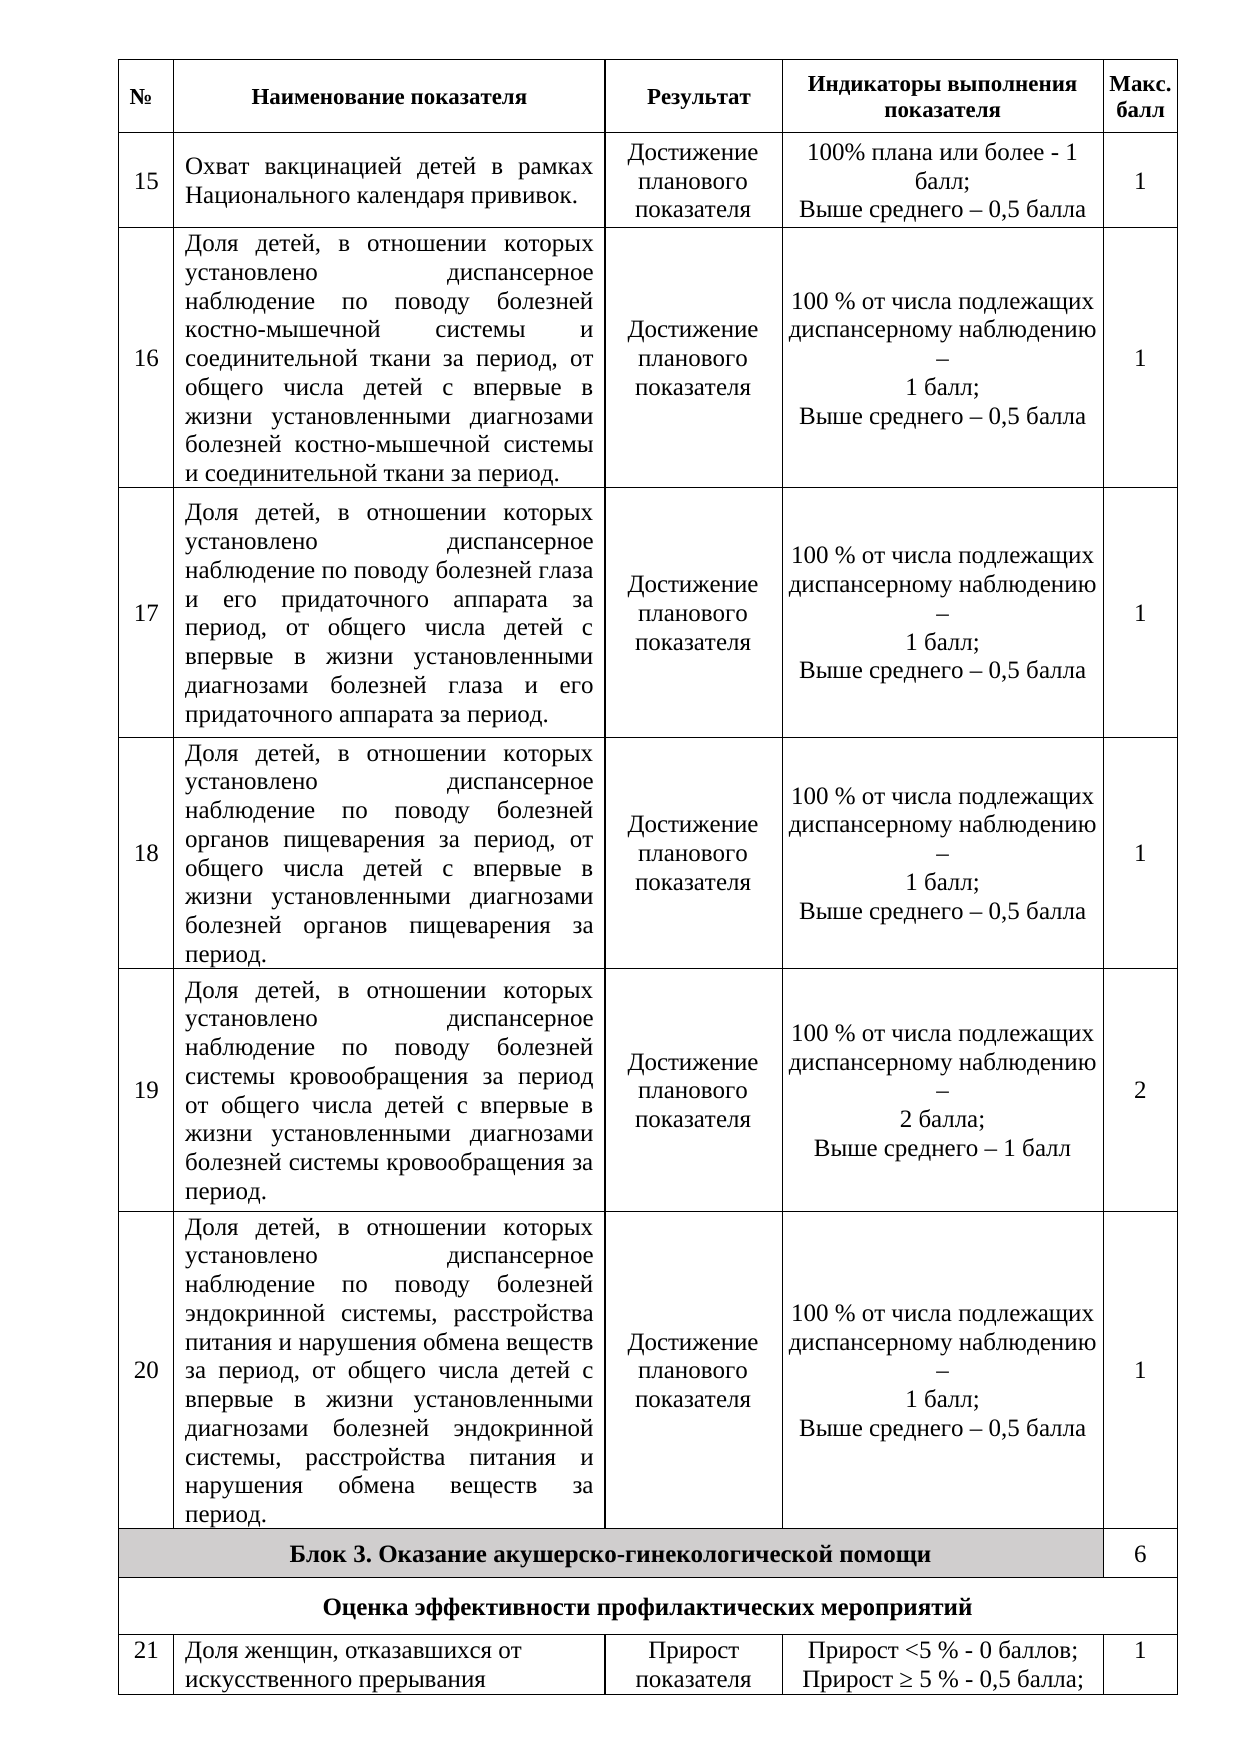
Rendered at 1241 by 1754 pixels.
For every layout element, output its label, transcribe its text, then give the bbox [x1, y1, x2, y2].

table_cell Охват вакцинацией детей в рамках Национального календаря прививок. [174, 133, 604, 227]
table_cell 1 [1104, 738, 1177, 968]
table_cell Доля детей, в отношении которых установлено диспансерное наблюдение по поводу болезней эндокринной системы, расстройства питания и нарушения обмена веществ за период, от общего числа детей с впервые в жизни установленными диагнозами болезней эндокринной системы, расстройства питания и нарушения обмена веществ за период. [174, 1212, 604, 1528]
table_cell Доля детей, в отношении которых установлено диспансерное наблюдение по поводу болезней глаза и его придаточного аппарата за период, от общего числа детей с впервые в жизни установленными диагнозами болезней глаза и его придаточного аппарата за период. [174, 488, 604, 737]
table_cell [606, 1635, 782, 1694]
table_cell 17 [119, 488, 173, 737]
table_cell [174, 1635, 604, 1694]
table_cell 1 [1104, 488, 1177, 737]
table_cell 100 % от числа подлежащих диспансерному наблюдению – 2 балла; Выше среднего – 1 балл [783, 969, 1103, 1211]
table_cell 6 [1104, 1529, 1177, 1577]
table_cell 21 [119, 1635, 173, 1694]
table_cell 15 [119, 133, 173, 227]
table_cell Достижение планового показателя [606, 488, 782, 737]
table_cell 100 % от числа подлежащих диспансерному наблюдению – 1 балл; Выше среднего – 0,5 балла [783, 1212, 1103, 1528]
table_cell 100 % от числа подлежащих диспансерному наблюдению – 1 балл; Выше среднего – 0,5 балла [783, 738, 1103, 968]
table_cell Достижение планового показателя [606, 133, 782, 227]
table_header Результат [606, 60, 782, 132]
table_cell Достижение планового показателя [606, 738, 782, 968]
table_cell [783, 1635, 1103, 1694]
table_cell Достижение планового показателя [606, 969, 782, 1211]
table_cell 1 [1104, 1212, 1177, 1528]
table_cell 16 [119, 228, 173, 487]
table_cell 1 [1104, 1635, 1177, 1694]
table_cell Доля детей, в отношении которых установлено диспансерное наблюдение по поводу болезней костно-мышечной системы и соединительной ткани за период, от общего числа детей с впервые в жизни установленными диагнозами болезней костно-мышечной системы и соединительной ткани за период. [174, 228, 604, 487]
table_header № [119, 60, 173, 132]
table_cell 1 [1104, 228, 1177, 487]
table_cell 2 [1104, 969, 1177, 1211]
table_cell Доля детей, в отношении которых установлено диспансерное наблюдение по поводу болезней органов пищеварения за период, от общего числа детей с впервые в жизни установленными диагнозами болезней органов пищеварения за период. [174, 738, 604, 968]
table_cell 18 [119, 738, 173, 968]
table_cell Оценка эффективности профилактических мероприятий [119, 1578, 1177, 1634]
table_header Макс. балл [1104, 60, 1177, 132]
table_cell Доля детей, в отношении которых установлено диспансерное наблюдение по поводу болезней системы кровообращения за период от общего числа детей с впервые в жизни установленными диагнозами болезней системы кровообращения за период. [174, 969, 604, 1211]
table_header Индикаторы выполнения показателя [783, 60, 1103, 132]
table_cell Достижение планового показателя [606, 1212, 782, 1528]
table_cell 19 [119, 969, 173, 1211]
table_cell 100% плана или более - 1 балл; Выше среднего – 0,5 балла [783, 133, 1103, 227]
table_cell 100 % от числа подлежащих диспансерному наблюдению – 1 балл; Выше среднего – 0,5 балла [783, 488, 1103, 737]
table_cell Блок 3. Оказание акушерско-гинекологической помощи [119, 1529, 1103, 1577]
table_cell 100 % от числа подлежащих диспансерному наблюдению – 1 балл; Выше среднего – 0,5 балла [783, 228, 1103, 487]
table_header Наименование показателя [174, 60, 604, 132]
table_cell 1 [1104, 133, 1177, 227]
table_cell 20 [119, 1212, 173, 1528]
table_cell Достижение планового показателя [606, 228, 782, 487]
